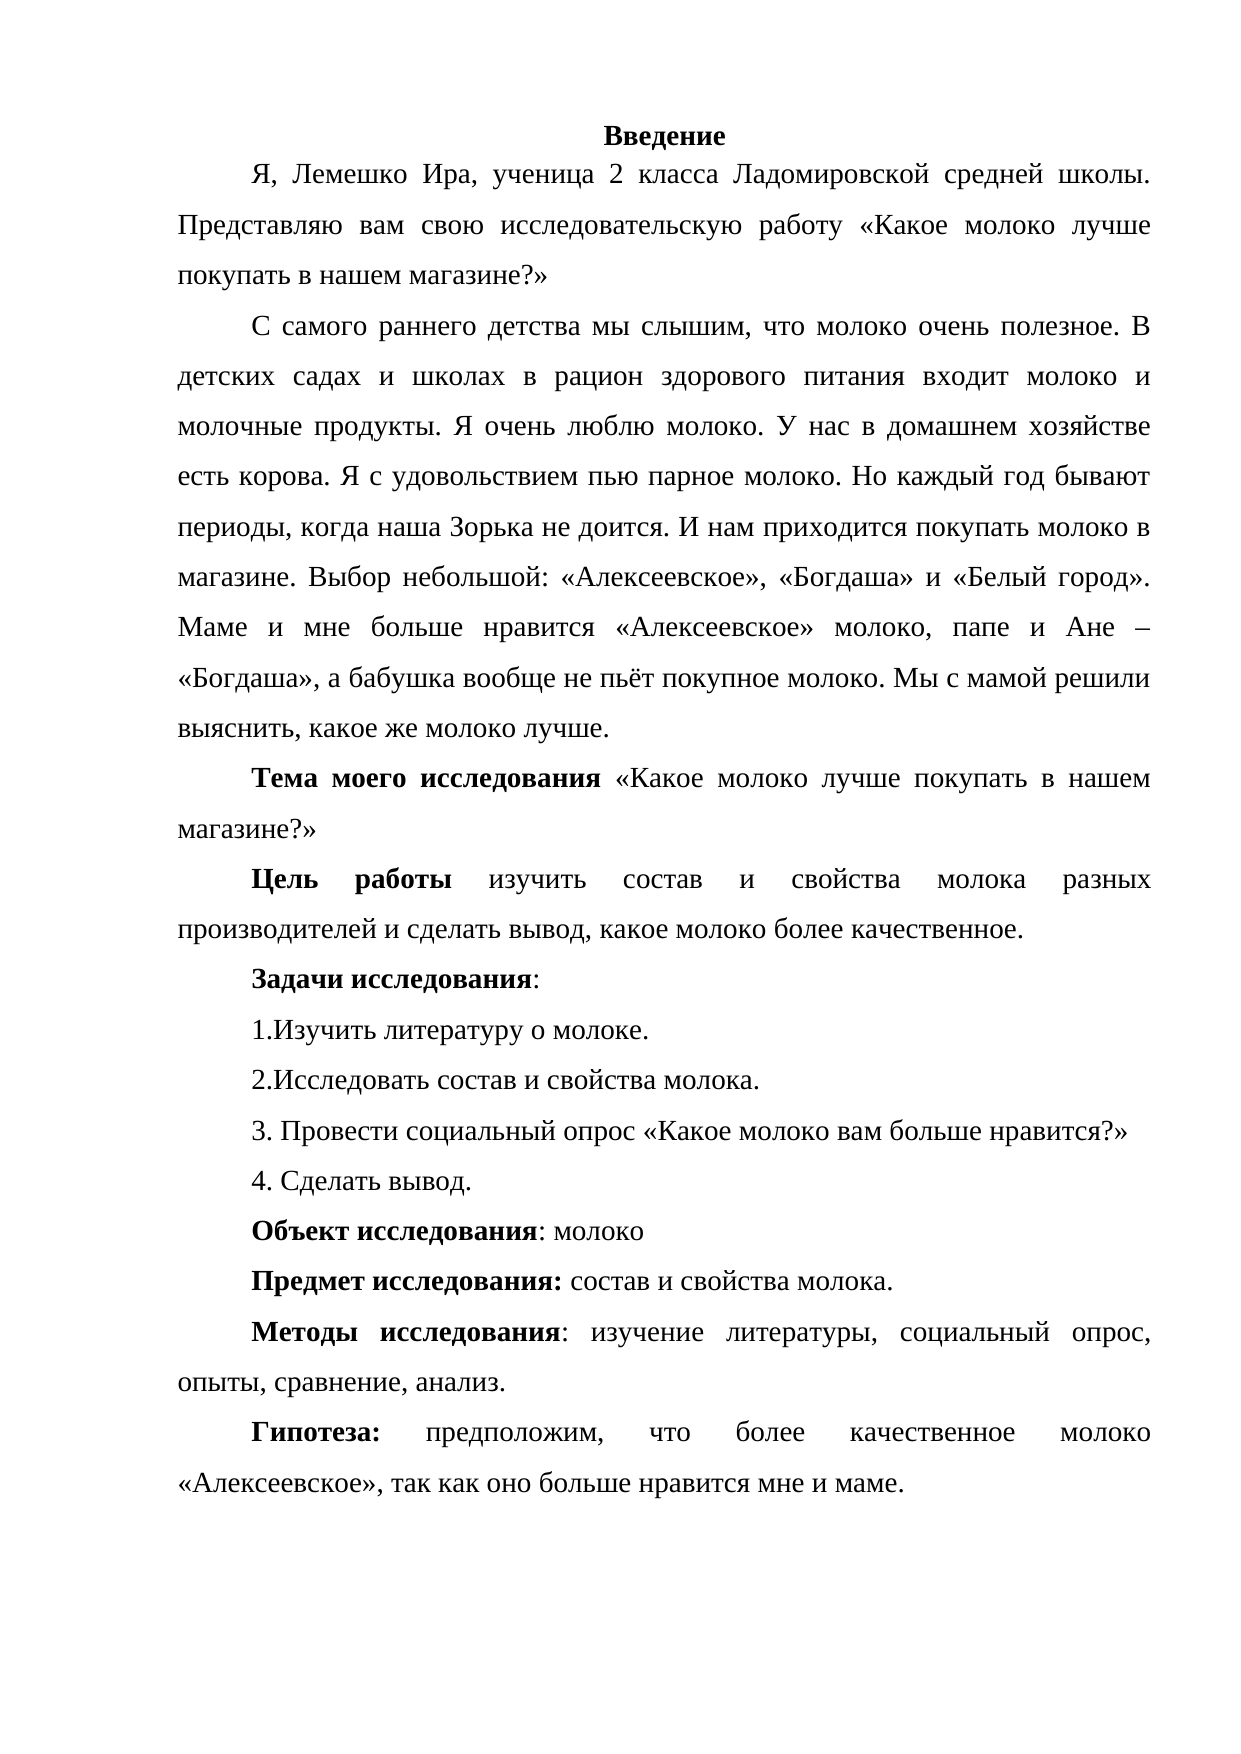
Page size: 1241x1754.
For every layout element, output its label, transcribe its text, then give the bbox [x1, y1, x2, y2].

text С самого раннего детства мы слышим, что молоко очень полезное. В детских садах и школах в рацион здорового питания входит молоко и молочные продукты. Я очень люблю молоко. У нас в домашнем хозяйстве есть корова. Я с удовольствием пью парное молоко. Но каждый год бывают периоды, когда наша Зорька не доится. И нам приходится покупать молоко в магазине. Выбор небольшой: «Алексеевское», «Богдаша» и «Белый город». Маме и мне больше нравится «Алексеевское» молоко, папе и Ане – «Богдаша», а бабушка вообще не пьёт покупное молоко. Мы с мамой решили выяснить, какое же молоко лучше. [177, 308, 1152, 744]
text Задачи исследования: [177, 962, 1152, 995]
text Тема моего исследования «Какое молоко лучше покупать в нашем магазине?» [177, 760, 1152, 844]
text Предмет исследования: состав и свойства молока. [177, 1263, 1152, 1297]
text 1.Изучить литературу о молоке. [177, 1012, 1152, 1046]
text 3. Провести социальный опрос «Какое молоко вам больше нравится?» [177, 1113, 1152, 1146]
text Введение [177, 118, 1152, 152]
text Цель работы изучить состав и свойства молока разных производителей и сделать вывод, какое молоко более качественное. [177, 861, 1152, 945]
text Методы исследования: изучение литературы, социальный опрос, опыты, сравнение, анализ. [177, 1314, 1152, 1398]
text 2.Исследовать состав и свойства молока. [177, 1062, 1152, 1096]
text Гипотеза: предположим, что более качественное молоко «Алексеевское», так как оно больше нравится мне и маме. [177, 1414, 1152, 1498]
text Объект исследования: молоко [177, 1213, 1152, 1247]
text 4. Сделать вывод. [177, 1163, 1152, 1196]
text Я, Лемешко Ира, ученица 2 класса Ладомировской средней школы. Представляю вам свою исследовательскую работу «Какое молоко лучше покупать в нашем магазине?» [177, 157, 1152, 291]
